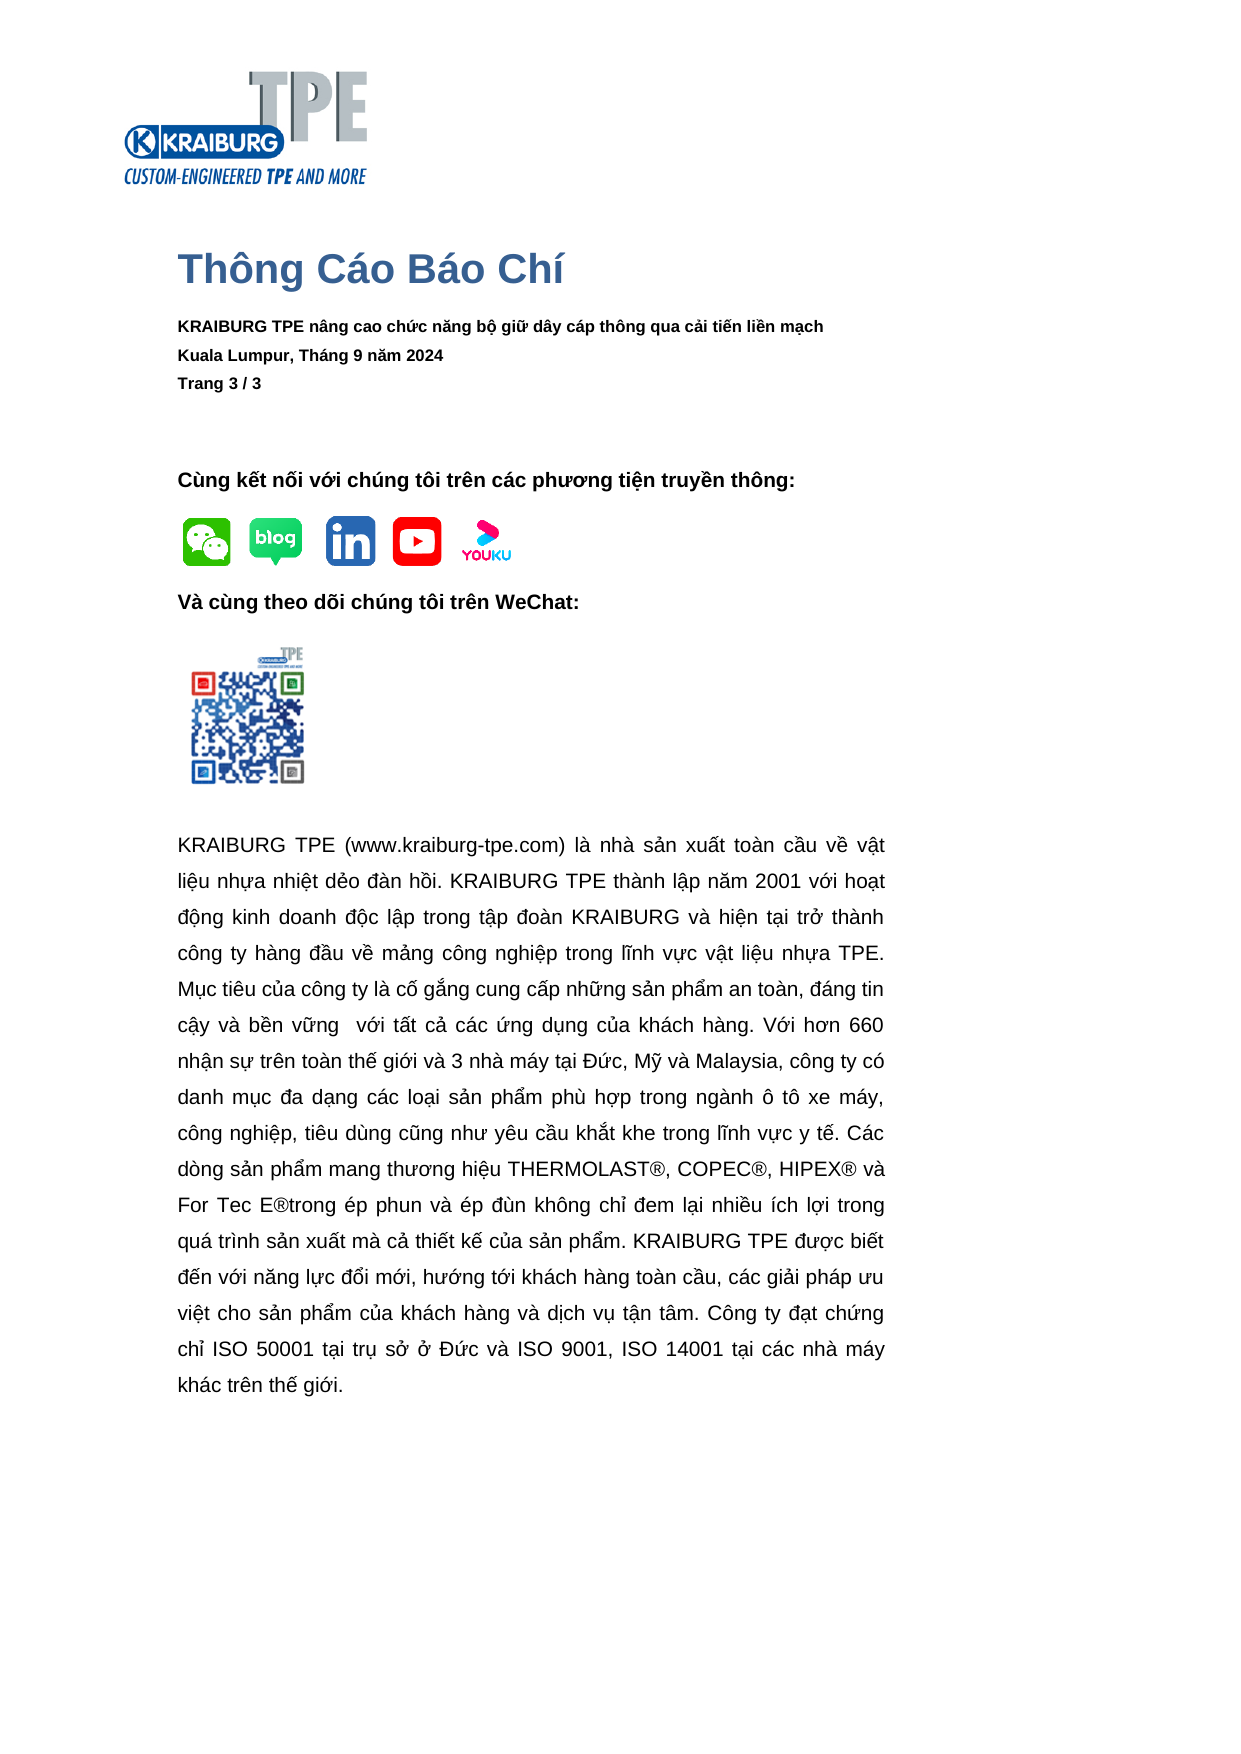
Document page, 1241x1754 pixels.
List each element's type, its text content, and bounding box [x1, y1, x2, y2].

picture [247, 517, 303, 566]
picture [177, 638, 314, 809]
text Cùng kết nối với chúng tôi trên các phương tiện truyền thông: [177, 467, 886, 491]
text Và cùng theo dõi chúng tôi trên WeChat: [177, 590, 886, 614]
text KRAIBURG TPE (www.kraiburg-tpe.com) là nhà sản xuất toàn cầu về vật liệu nhựa nhiệt dẻo đàn hồi. KRAIBURG TPE thành lập năm 2001 với hoạt động kinh doanh độc lập trong tập đoàn KRAIBURG và hiện tại trở thành công ty hàng đầu về mảng công nghiệp trong lĩnh vực vật liệu nhựa TPE. Mục tiêu của công ty là cố gắng cung cấp những sản phẩm an toàn, đáng tin cậy và bền vững với tất cả các ứng dụng của khách hàng. Với hơn 660 nhận sự trên toàn thế giới và 3 nhà máy tại Đức, Mỹ và Malaysia, công ty có danh mục đa dạng các loại sản phẩm phù hợp trong ngành ô tô xe máy, công nghiệp, tiêu dùng cũng như yêu cầu khắt khe trong lĩnh vực y tế. Các dòng sản phẩm mang thương hiệu THERMOLAST®, COPEC®, HIPEX® và For Tec E®trong ép phun và ép đùn không chỉ đem lại nhiều ích lợi trong quá trình sản xuất mà cả thiết kế của sản phẩm. KRAIBURG TPE được biết đến với năng lực đổi mới, hướng tới khách hàng toàn cầu, các giải pháp ưu việt cho sản phẩm của khách hàng và dịch vụ tận tâm. Công ty đạt chứng chỉ ISO 50001 tại trụ sở ở Đức và ISO 9001, ISO 14001 tại các nhà máy khác trên thế giới. [177, 833, 886, 1396]
picture [392, 517, 442, 566]
picture [183, 518, 231, 566]
picture [453, 515, 519, 566]
picture [112, 55, 379, 200]
picture [326, 516, 376, 566]
